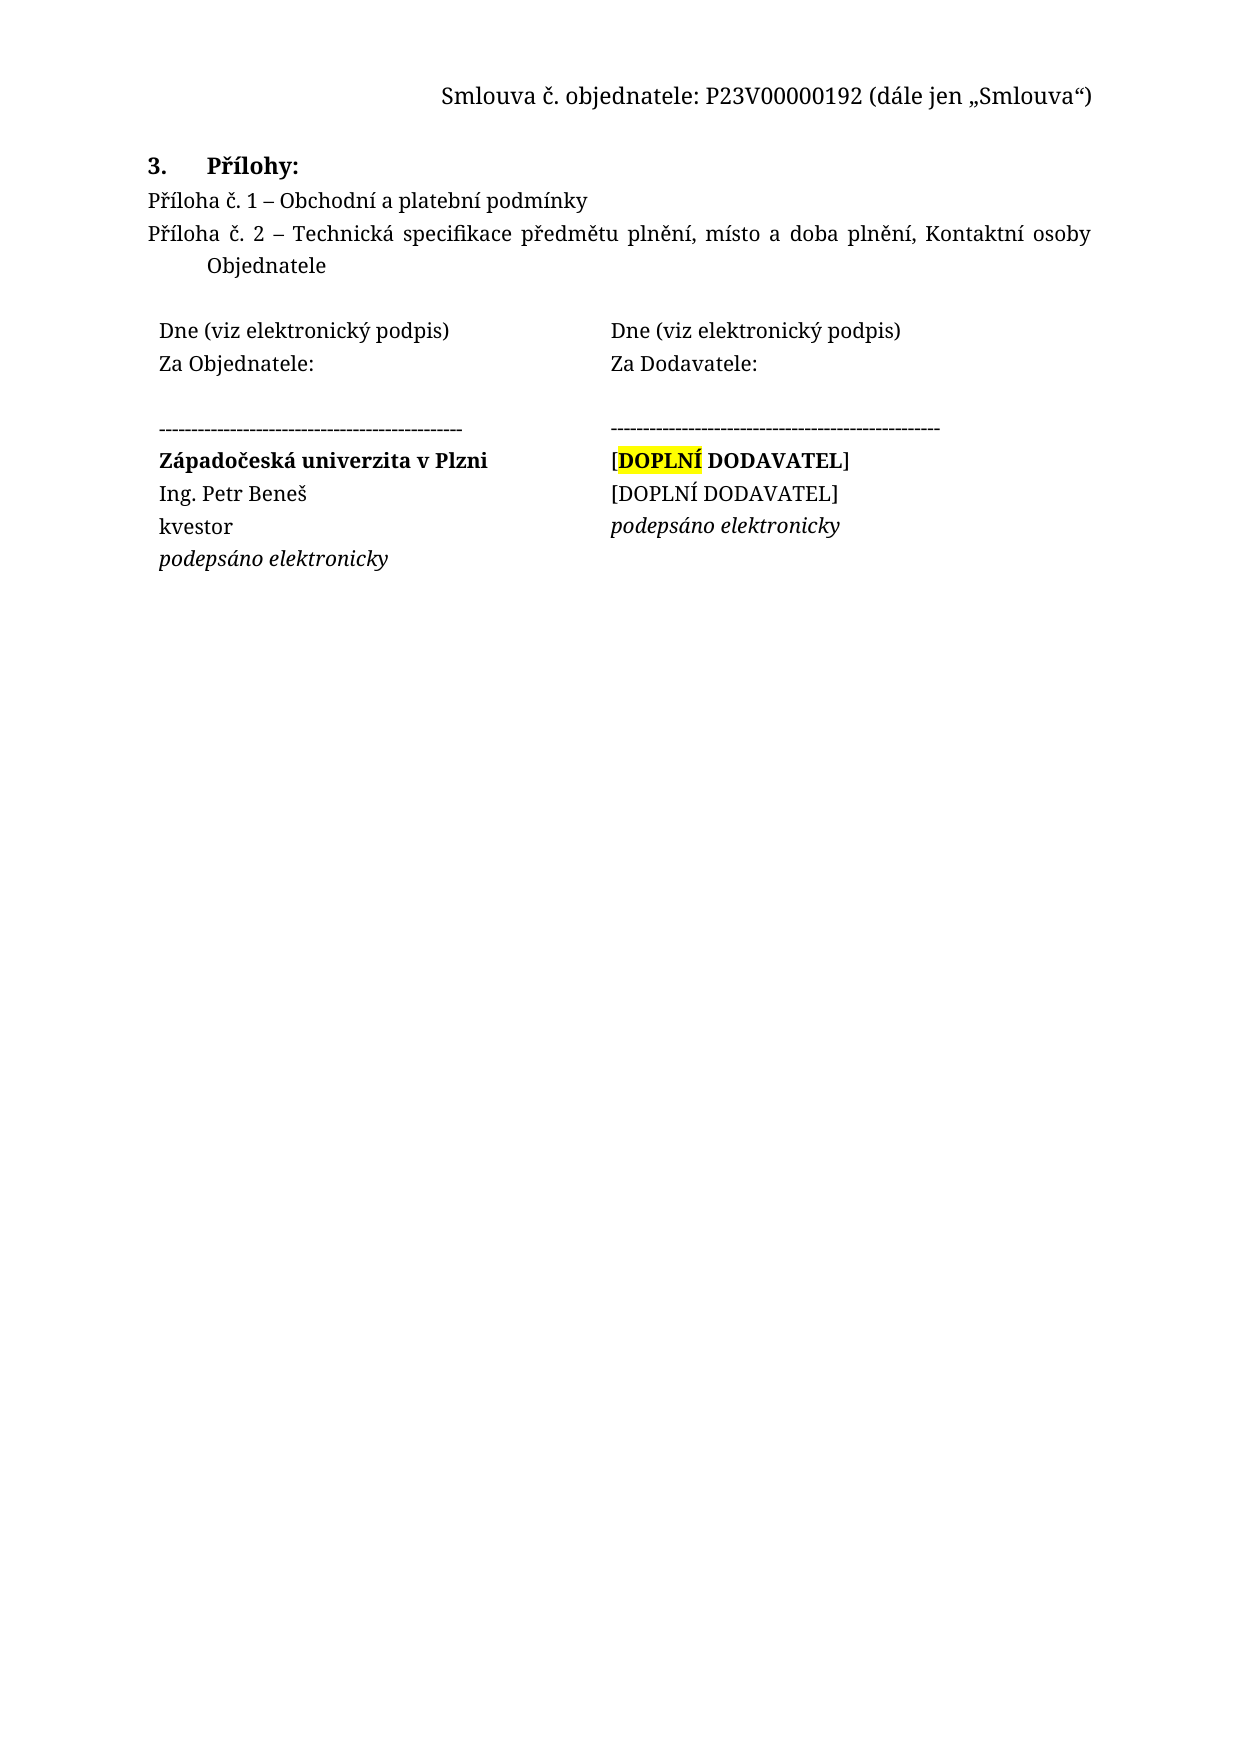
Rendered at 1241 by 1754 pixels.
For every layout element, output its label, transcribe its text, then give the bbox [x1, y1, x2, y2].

text Příloha č. 2 – Technická specifikace předmětu plnění, místo a doba plnění, Kontaktní osoby Objednatele [148, 219, 1093, 280]
table_header Dne (viz elektronický podpis) Za Objednatele: ----------------------------------------------- Západočeská univerzita v Plzni Ing. Petr Beneš kvestor podepsáno elektronicky [148, 316, 599, 577]
table_header Dne (viz elektronický podpis) Za Dodavatele: --------------------------------------------------- [DOPLNÍ DODAVATEL] [DOPLNÍ DODAVATEL] podepsáno elektronicky [599, 316, 1051, 577]
list Přílohy: [148, 150, 1093, 181]
text Příloha č. 1 – Obchodní a platební podmínky [148, 186, 1093, 214]
